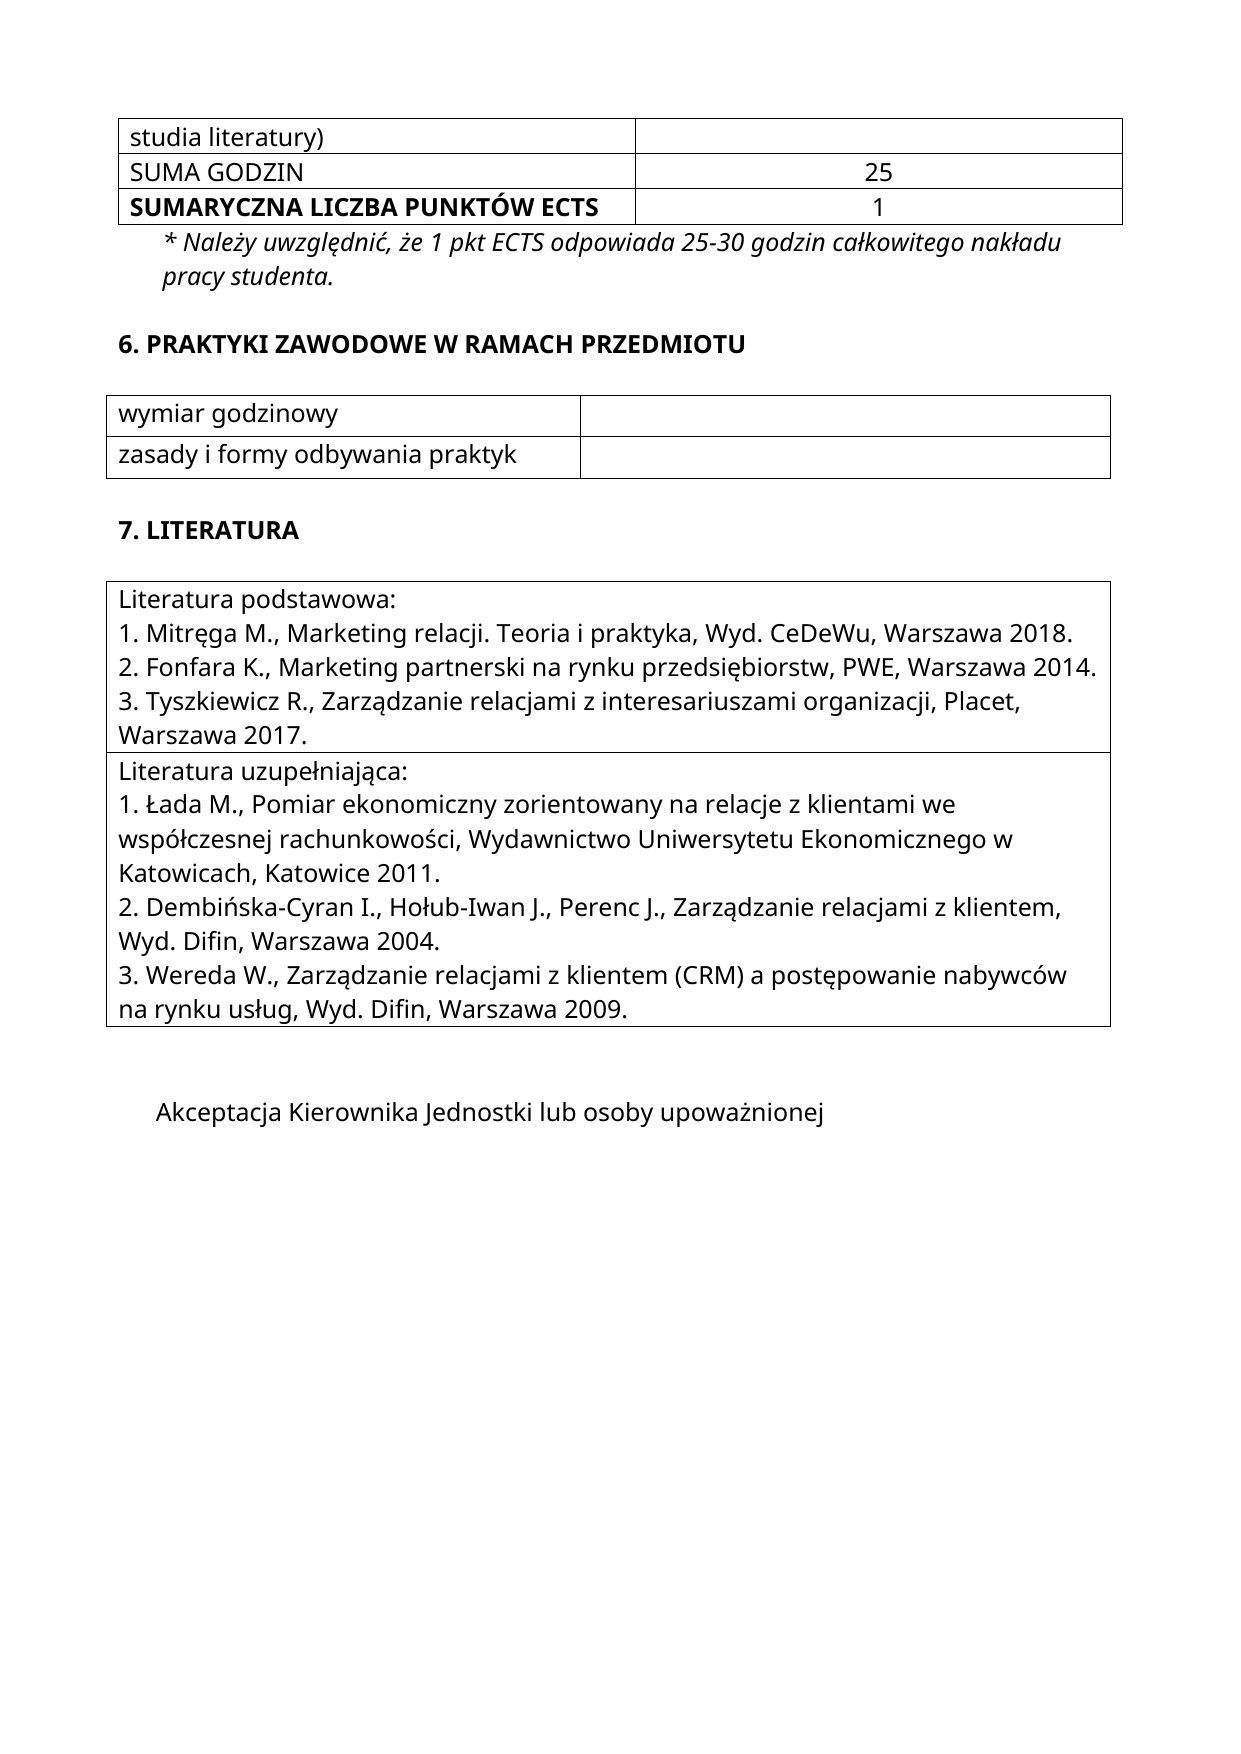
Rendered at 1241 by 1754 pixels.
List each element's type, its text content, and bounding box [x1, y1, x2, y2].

table_cell Literatura uzupełniająca: 1. Łada M., Pomiar ekonomiczny zorientowany na relacje z klientami we współczesnej rachunkowości, Wydawnictwo Uniwersytetu Ekonomicznego w Katowicach, Katowice 2011. 2. Dembińska-Cyran I., Hołub-Iwan J., Perenc J., Zarządzanie relacjami z klientem, Wyd. Difin, Warszawa 2004. 3. Wereda W., Zarządzanie relacjami z klientem (CRM) a postępowanie nabywców na rynku usług, Wyd. Difin, Warszawa 2009. [107, 753, 1110, 1026]
table_header wymiar godzinowy [107, 396, 580, 436]
table_cell 25 [636, 154, 1122, 188]
table_cell SUMARYCZNA LICZBA PUNKTÓW ECTS [119, 189, 635, 223]
text 7. LITERATURA [118, 513, 1122, 547]
table_cell [581, 437, 1110, 477]
table_header [581, 396, 1110, 436]
table_cell SUMA GODZIN [119, 154, 635, 188]
text 6. PRAKTYKI ZAWODOWE W RAMACH PRZEDMIOTU [118, 327, 1122, 361]
text Akceptacja Kierownika Jednostki lub osoby upoważnionej [156, 1095, 1122, 1129]
table_cell 15 [636, 119, 1122, 153]
table_header Literatura podstawowa: 1. Mitręga M., Marketing relacji. Teoria i praktyka, Wyd. CeDeWu, Warszawa 2018. 2. Fonfara K., Marketing partnerski na rynku przedsiębiorstw, PWE, Warszawa 2014. 3. Tyszkiewicz R., Zarządzanie relacjami z interesariuszami organizacji, Placet, Warszawa 2017. [107, 582, 1110, 752]
table_cell 1 [636, 189, 1122, 223]
table_cell zasady i formy odbywania praktyk [107, 437, 580, 477]
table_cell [119, 119, 635, 153]
text * Należy uwzględnić, że 1 pkt ECTS odpowiada 25-30 godzin całkowitego nakładu pracy studenta. [162, 225, 1122, 293]
